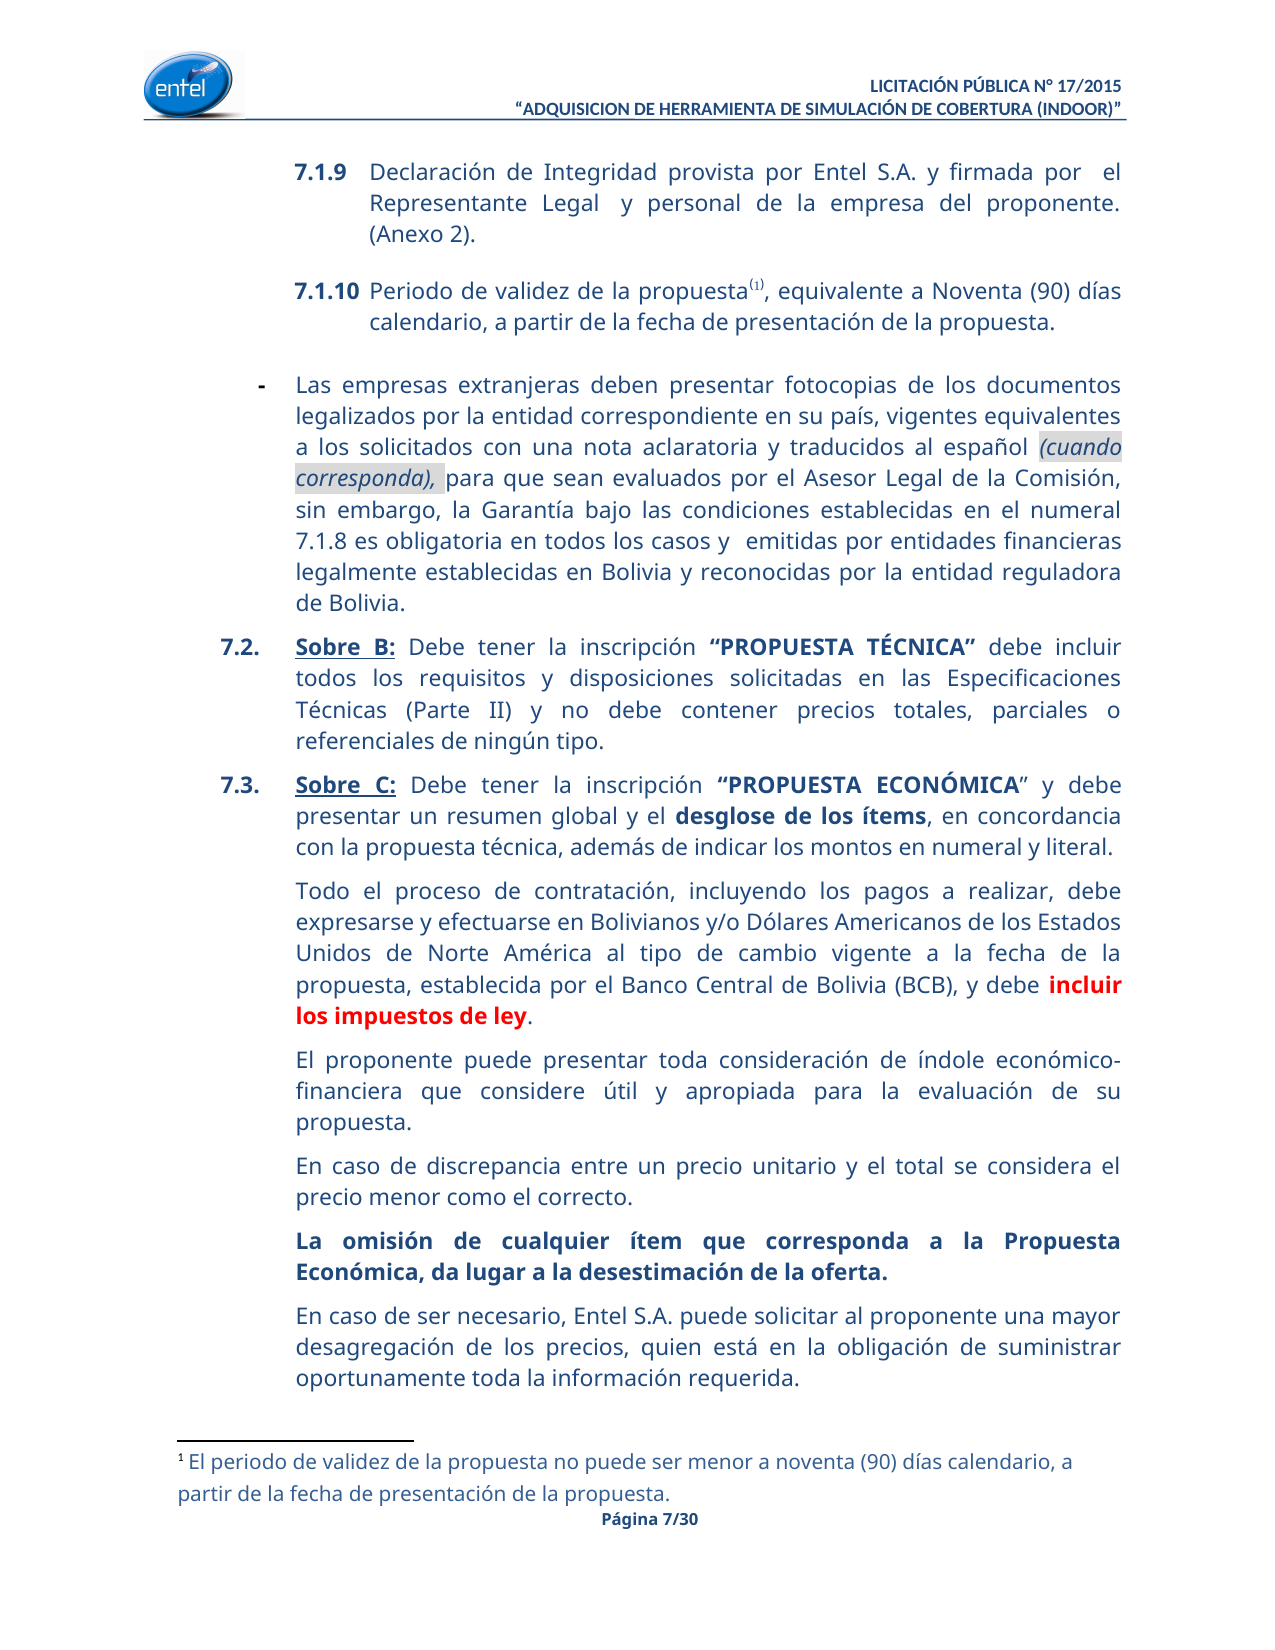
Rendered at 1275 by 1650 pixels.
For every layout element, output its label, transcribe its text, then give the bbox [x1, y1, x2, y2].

text En caso de discrepancia entre un precio unitario y el total se considera el precio menor como el correcto. [295, 1150, 1122, 1212]
list Declaración de Integridad provista por Entel S.A. y firmada por el Representante Legal y personal de la empresa del proponente. (Anexo 2). [294, 156, 1122, 249]
list Periodo de validez de la propuesta(), equivalente a Noventa (90) días calendario, a partir de la fecha de presentación de la propuesta. [294, 275, 1122, 337]
text En caso de ser necesario, Entel S.A. puede solicitar al proponente una mayor desagregación de los precios, quien está en la obligación de suministrar oportunamente toda la información requerida. [295, 1300, 1122, 1394]
text El proponente puede presentar toda consideración de índole económico-financiera que considere útil y apropiada para la evaluación de su propuesta. [295, 1044, 1122, 1137]
list Las empresas extranjeras deben presentar fotocopias de los documentos legalizados por la entidad correspondiente en su país, vigentes equivalentes a los solicitados con una nota aclaratoria y traducidos al español (cuando corresponda), para que sean evaluados por el Asesor Legal de la Comisión, sin embargo, la Garantía bajo las condiciones establecidas en el numeral 7.1.8 es obligatoria en todos los casos y emitidas por entidades financieras legalmente establecidas en Bolivia y reconocidas por la entidad reguladora de Bolivia. [258, 369, 1122, 619]
text La omisión de cualquier ítem que corresponda a la Propuesta Económica, da lugar a la desestimación de la oferta. [295, 1225, 1122, 1287]
list Sobre B: Debe tener la inscripción “PROPUESTA TÉCNICA” debe incluir todos los requisitos y disposiciones solicitadas en las Especificaciones Técnicas (Parte II) y no debe contener precios totales, parciales o referenciales de ningún tipo. [220, 631, 1122, 756]
text Todo el proceso de contratación, incluyendo los pagos a realizar, debe expresarse y efectuarse en Bolivianos y/o Dólares Americanos de los Estados Unidos de Norte América al tipo de cambio vigente a la fecha de la propuesta, establecida por el Banco Central de Bolivia (BCB), y debe incluir los impuestos de ley. [295, 875, 1122, 1031]
list Sobre C: Debe tener la inscripción “PROPUESTA ECONÓMICA” y debe presentar un resumen global y el desglose de los ítems, en concordancia con la propuesta técnica, además de indicar los montos en numeral y literal. [220, 769, 1122, 862]
picture [143, 50, 246, 119]
